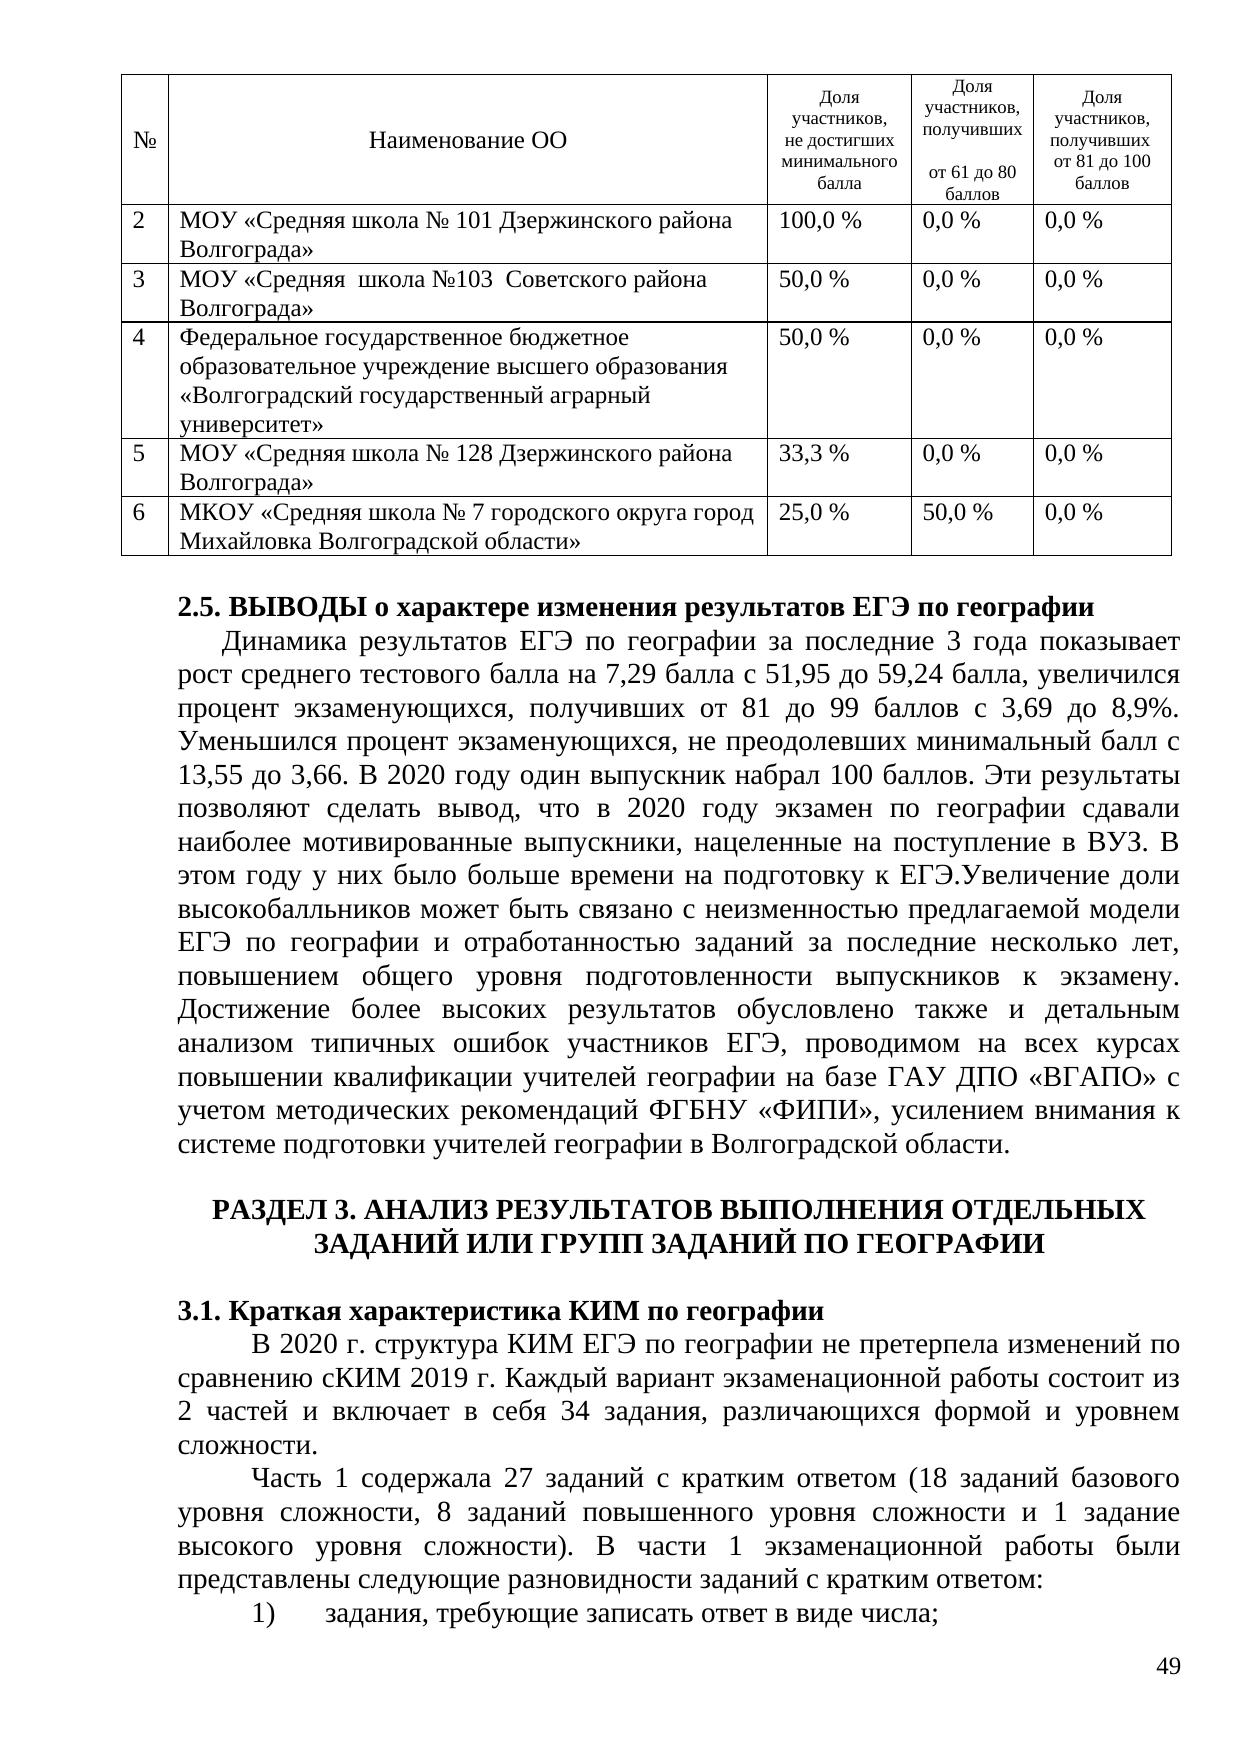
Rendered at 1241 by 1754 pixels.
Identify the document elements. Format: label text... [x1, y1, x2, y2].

subtitle 2.5. ВЫВОДЫ о характере изменения результатов ЕГЭ по географии [177, 589, 1181, 623]
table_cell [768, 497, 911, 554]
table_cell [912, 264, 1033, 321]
text Часть 1 содержала 27 заданий с кратким ответом (18 заданий базового уровня сложности, 8 заданий повышенного уровня сложности и 1 задание высокого уровня сложности). В части 1 экзаменационной работы были представлены следующие разновидности заданий с кратким ответом: [177, 1461, 1181, 1595]
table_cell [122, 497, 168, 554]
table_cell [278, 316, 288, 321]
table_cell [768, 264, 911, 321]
subtitle РАЗДЕЛ 3. АНАЛИЗ РЕЗУЛЬТАТОВ ВЫПОЛНЕНИЯ ОТДЕЛЬНЫХ ЗАДАНИЙ ИЛИ ГРУПП ЗАДАНИЙ ПО ГЕОГРАФИИ [177, 1192, 1181, 1259]
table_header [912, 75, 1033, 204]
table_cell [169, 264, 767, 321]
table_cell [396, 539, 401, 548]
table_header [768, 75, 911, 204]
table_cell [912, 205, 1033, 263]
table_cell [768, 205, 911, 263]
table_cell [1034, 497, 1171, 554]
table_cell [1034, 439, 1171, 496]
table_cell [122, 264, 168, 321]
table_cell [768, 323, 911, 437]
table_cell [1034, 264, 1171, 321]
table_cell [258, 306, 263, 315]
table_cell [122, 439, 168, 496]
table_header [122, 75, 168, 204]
text В 2020 г. структура КИМ ЕГЭ по географии не претерпела изменений по сравнению сКИМ 2019 г. Каждый вариант экзаменационной работы состоит из 2 частей и включает в себя 34 задания, различающихся формой и уровнем сложности. [177, 1326, 1181, 1461]
text Динамика результатов ЕГЭ по географии за последние 3 года показывает рост среднего тестового балла на 7,29 балла с 51,95 до 59,24 балла, увеличился процент экзаменующихся, получивших от 81 до 99 баллов с 3,69 до 8,9%. Уменьшился процент экзаменующихся, не преодолевших минимальный балл с 13,55 до 3,66. В 2020 году один выпускник набрал 100 баллов. Эти результаты позволяют сделать вывод, что в 2020 году экзамен по географии сдавали наиболее мотивированные выпускники, нацеленные на поступление в ВУЗ. В этом году у них было больше времени на подготовку к ЕГЭ.Увеличение доли высокобалльников может быть связано с неизменностью предлагаемой модели ЕГЭ по географии и отработанностью заданий за последние несколько лет, повышением общего уровня подготовленности выпускников к экзамену. Достижение более высоких результатов обусловлено также и детальным анализом типичных ошибок участников ЕГЭ, проводимом на всех курсах повышении квалификации учителей географии на базе ГАУ ДПО «ВГАПО» с учетом методических рекомендаций ФГБНУ «ФИПИ», усилением внимания к системе подготовки учителей географии в Волгоградской области. [177, 623, 1181, 1159]
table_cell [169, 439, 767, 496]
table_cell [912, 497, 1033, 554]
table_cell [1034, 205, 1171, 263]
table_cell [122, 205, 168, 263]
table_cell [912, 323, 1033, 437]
subtitle 3.1. Краткая характеристика КИМ по географии [177, 1293, 1181, 1326]
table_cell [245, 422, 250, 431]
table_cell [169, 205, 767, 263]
text 1) задания, требующие записать ответ в виде числа; [177, 1595, 1181, 1628]
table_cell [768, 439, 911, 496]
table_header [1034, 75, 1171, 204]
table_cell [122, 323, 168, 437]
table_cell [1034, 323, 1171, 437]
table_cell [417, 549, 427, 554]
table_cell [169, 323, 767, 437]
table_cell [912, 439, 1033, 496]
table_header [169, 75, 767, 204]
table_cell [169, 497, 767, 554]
